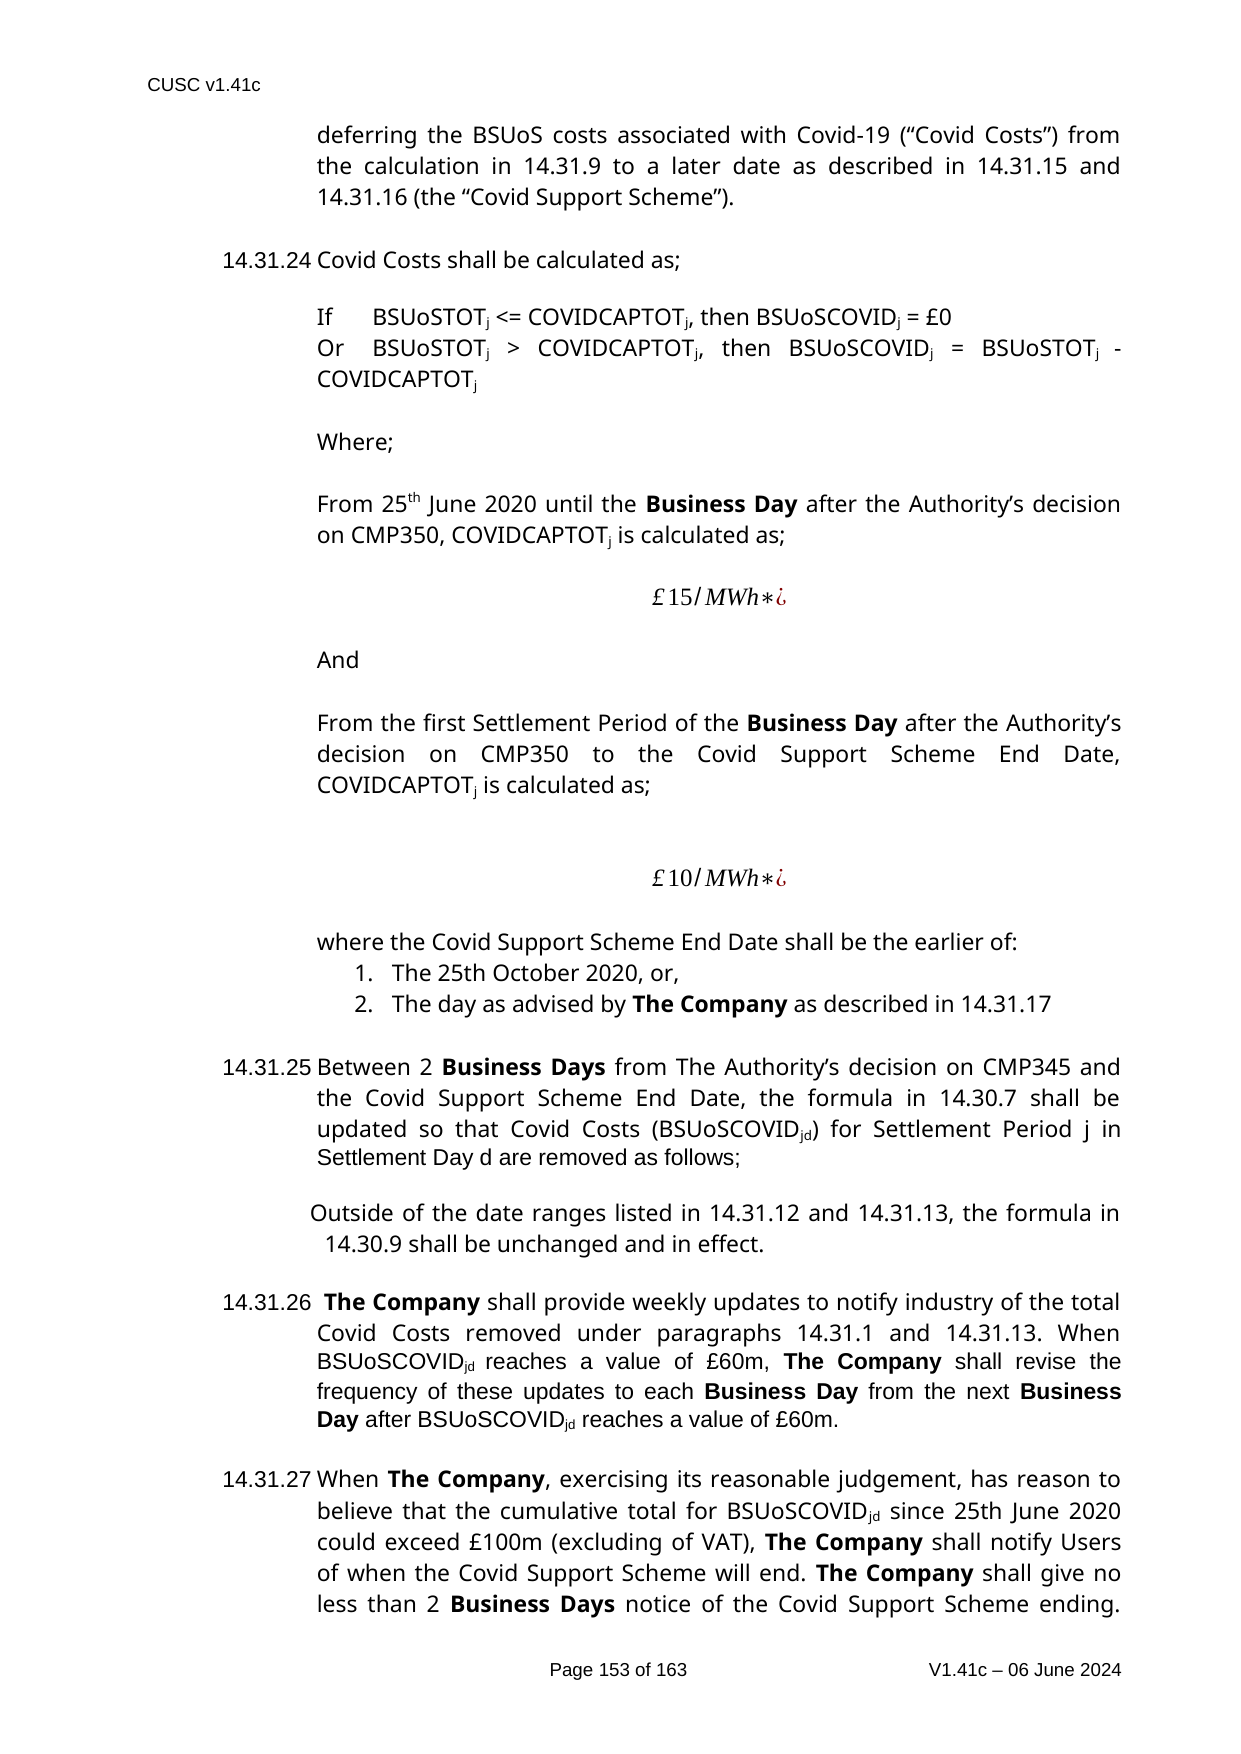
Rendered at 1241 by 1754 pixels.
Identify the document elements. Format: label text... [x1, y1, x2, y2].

text From the first Settlement Period of the Business Day after the Authority’s decision on CMP350 to the Covid Support Scheme End Date, COVIDCAPTOTj is calculated as; [317, 707, 1121, 800]
text Outside of the date ranges listed in 14.31.12 and 14.31.13, the formula in 14.30.9 shall be unchanged and in effect. [309, 1197, 1121, 1259]
text And [317, 644, 1121, 675]
list The 25th October 2020, or, [354, 957, 1121, 988]
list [222, 1463, 1121, 1620]
list The day as advised by The Company as described in 14.31.17 [354, 988, 1121, 1019]
list Covid Costs shall be calculated as; [222, 244, 1121, 275]
text where the Covid Support Scheme End Date shall be the earlier of: [317, 925, 1121, 957]
text From 25th June 2020 until the Business Day after the Authority’s decision on CMP350, COVIDCAPTOTj is calculated as; [317, 488, 1121, 550]
text Or BSUoSTOTj > COVIDCAPTOTj, then BSUoSCOVIDj = BSUoSTOTj - COVIDCAPTOTj [317, 332, 1121, 394]
text Where; [317, 425, 1121, 457]
list The Company shall provide weekly updates to notify industry of the total Covid Costs removed under paragraphs 14.31.1 and 14.31.13. When BSUoSCOVIDjd reaches a value of £60m, The Company shall revise the frequency of these updates to each Business Day from the next Business Day after BSUoSCOVIDjd reaches a value of £60m. [222, 1286, 1121, 1432]
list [222, 119, 1121, 212]
text If BSUoSTOTj <= COVIDCAPTOTj, then BSUoSCOVIDj = £0 [317, 300, 1121, 332]
list Between 2 Business Days from The Authority’s decision on CMP345 and the Covid Support Scheme End Date, the formula in 14.30.7 shall be updated so that Covid Costs (BSUoSCOVIDjd) for Settlement Period j in Settlement Day d are removed as follows; [222, 1050, 1121, 1171]
